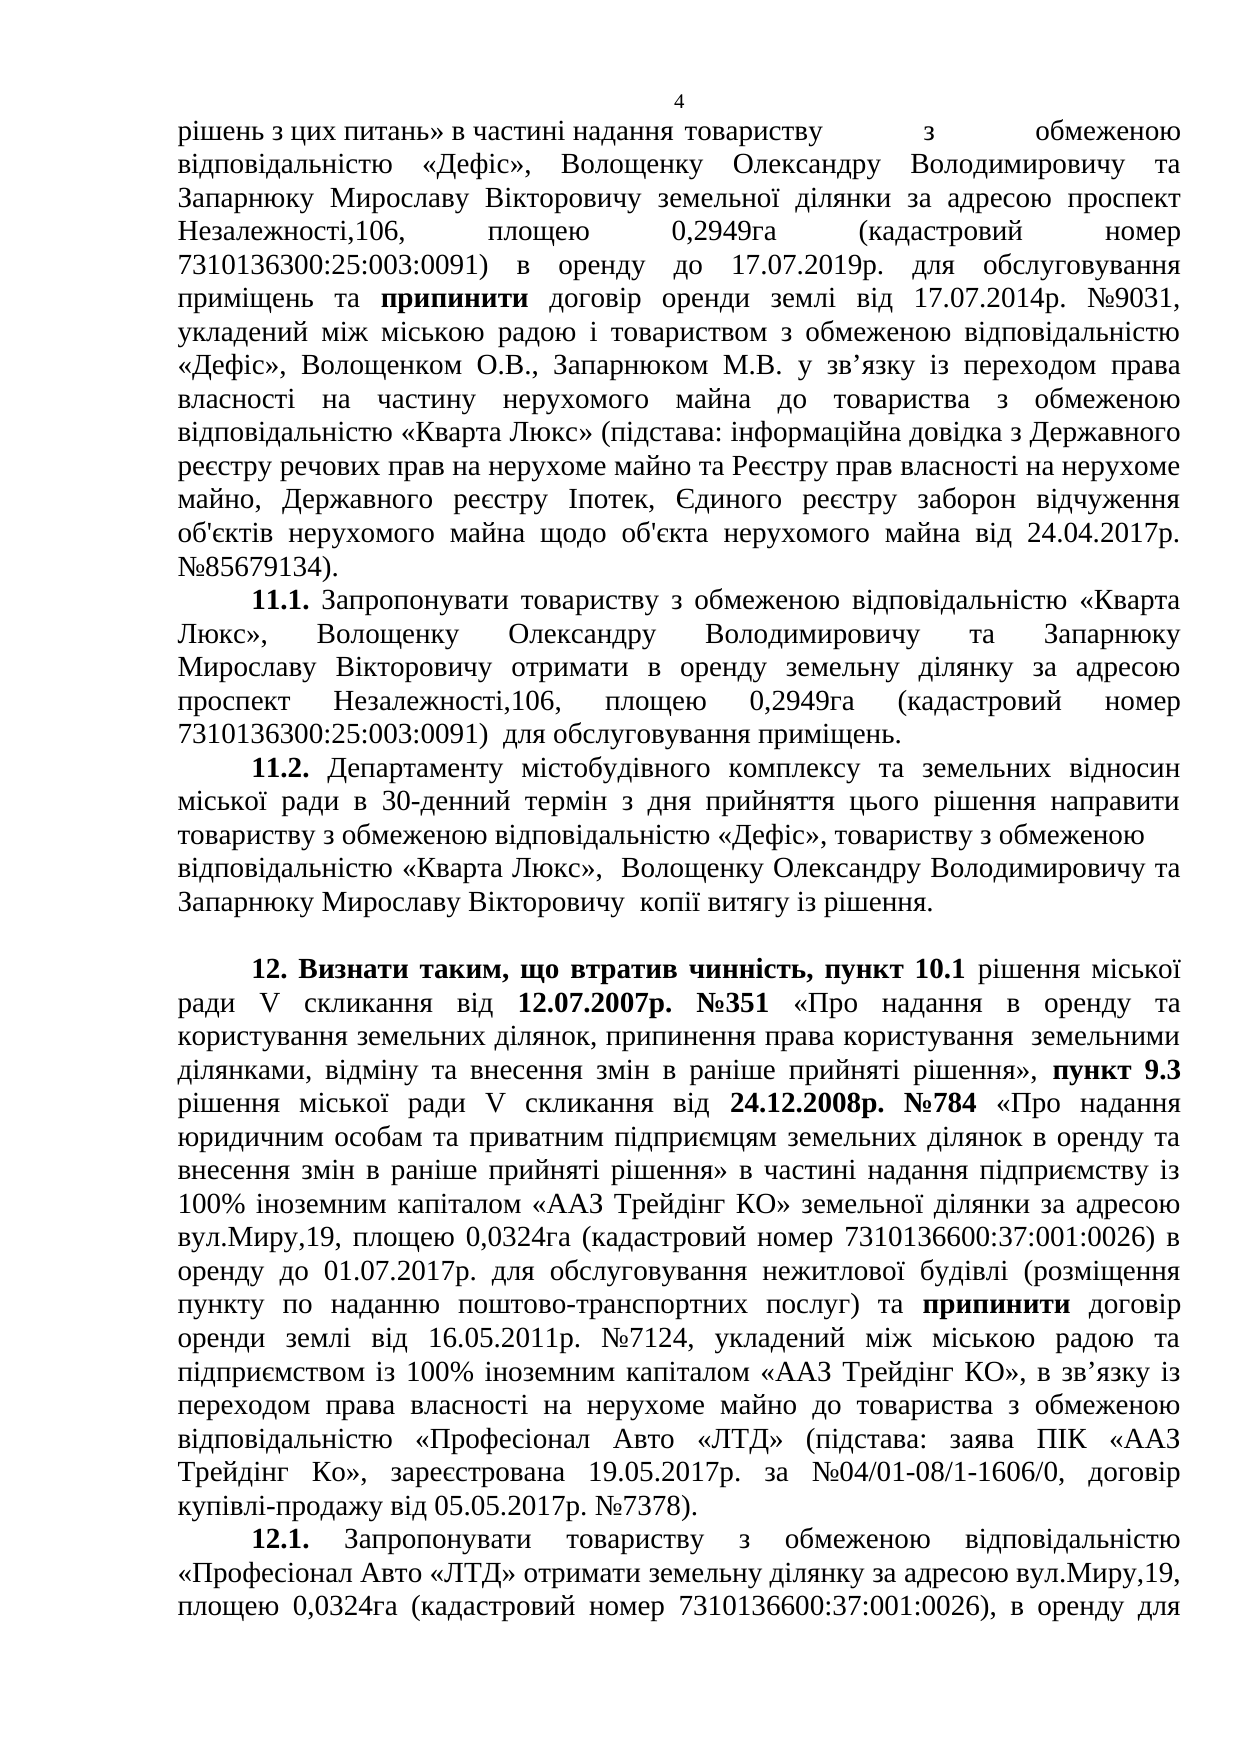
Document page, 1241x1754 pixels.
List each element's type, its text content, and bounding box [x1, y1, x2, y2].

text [177, 113, 1181, 582]
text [177, 1521, 1181, 1622]
text 11.2. Департаменту містобудівного комплексу та земельних відносин міської ради в 30-денний термін з дня прийняття цього рішення направити товариству з обмеженою відповідальністю «Дефіс», товариству з обмеженою [177, 750, 1181, 851]
text 12. Визнати таким, що втратив чинність, пункт 10.1 рішення міської ради V скликання від 12.07.2007р. №351 «Про надання в оренду та користування земельних ділянок, припинення права користування земельними ділянками, відміну та внесення змін в раніше прийняті рішення», пункт 9.3 рішення міської ради V скликання від 24.12.2008р. №784 «Про надання юридичним особам та приватним підприємцям земельних ділянок в оренду та внесення змін в раніше прийняті рішення» в частині надання підприємству із 100% іноземним капіталом «ААЗ Трейдінг КО» земельної ділянки за адресою вул.Миру,19, площею 0,0324га (кадастровий номер 7310136600:37:001:0026) в оренду до 01.07.2017р. для обслуговування нежитлової будівлі (розміщення пункту по наданню поштово-транспортних послуг) та припинити договір оренди землі від 16.05.2011р. №7124, укладений між міською радою та підприємством із 100% іноземним капіталом «ААЗ Трейдінг КО», в зв’язку із переходом права власності на нерухоме майно до товариства з обмеженою відповідальністю «Професіонал Авто «ЛТД» (підстава: заява ПІК «ААЗ Трейдінг Ко», зареєстрована 19.05.2017р. за №04/01-08/1-1606/0, договір купівлі-продажу від 05.05.2017р. №7378). [177, 951, 1181, 1521]
text 11.1. Запропонувати товариству з обмеженою відповідальністю «Кварта Люкс», Волощенку Олександру Володимировичу та Запарнюку Мирославу Вікторовичу отримати в оренду земельну ділянку за адресою проспект Незалежності,106, площею 0,2949га (кадастровий номер 7310136300:25:003:0091) для обслуговування приміщень. [177, 582, 1181, 750]
text відповідальністю «Кварта Люкс», Волощенку Олександру Володимировичу та Запарнюку Мирославу Вікторовичу копії витягу із рішення. [177, 851, 1181, 918]
